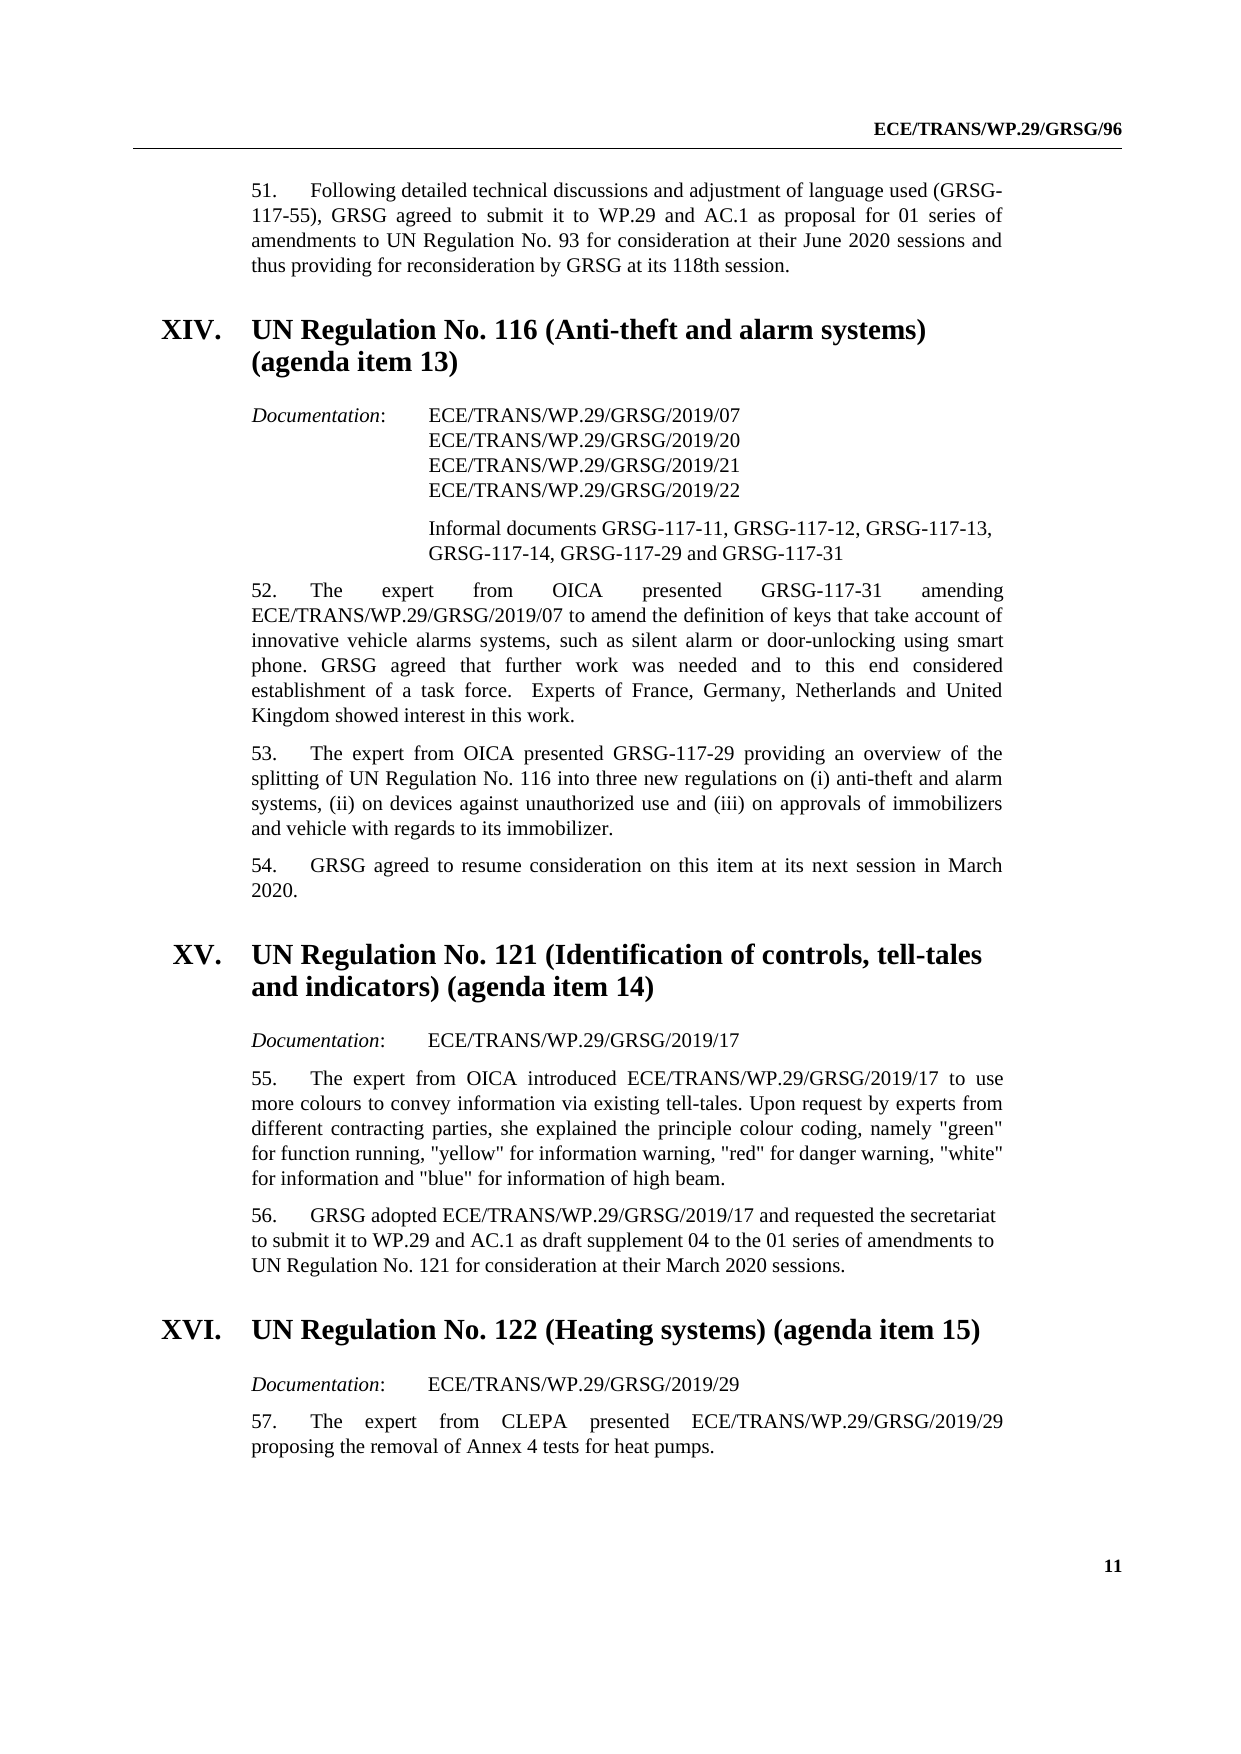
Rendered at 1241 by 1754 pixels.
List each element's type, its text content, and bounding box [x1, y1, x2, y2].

text 53. The expert from OICA presented GRSG-117-29 providing an overview of the splitting of UN Regulation No. 116 into three new regulations on (i) anti-theft and alarm systems, (ii) on devices against unauthorized use and (iii) on approvals of immobilizers and vehicle with regards to its immobilizer. [251, 740, 1004, 840]
text Documentation: ECE/TRANS/WP.29/GRSG/2019/07 ECE/TRANS/WP.29/GRSG/2019/20 ECE/TRANS/WP.29/GRSG/2019/21 ECE/TRANS/WP.29/GRSG/2019/22 [252, 402, 1004, 502]
text 56. GRSG adopted ECE/TRANS/WP.29/GRSG/2019/17 and requested the secretariat to submit it to WP.29 and AC.1 as draft supplement 04 to the 01 series of amendments to UN Regulation No. 121 for consideration at their March 2020 sessions. [251, 1202, 1006, 1277]
text XV. UN Regulation No. 121 (Identification of controls, tell-tales and indicators) (agenda item 14) [133, 940, 1004, 1002]
text Documentation: ECE/TRANS/WP.29/GRSG/2019/17 [251, 1027, 1004, 1052]
text 55. The expert from OICA introduced ECE/TRANS/WP.29/GRSG/2019/17 to use more colours to convey information via existing tell-tales. Upon request by experts from different contracting parties, she explained the principle colour coding, namely "green" for function running, "yellow" for information warning, "red" for danger warning, "white" for information and "blue" for information of high beam. [251, 1065, 1004, 1190]
text XVI. UN Regulation No. 122 (Heating systems) (agenda item 15) [133, 1315, 1004, 1346]
text 51. Following detailed technical discussions and adjustment of language used (GRSG-117-55), GRSG agreed to submit it to WP.29 and AC.1 as proposal for 01 series of amendments to UN Regulation No. 93 for consideration at their June 2020 sessions and thus providing for reconsideration by GRSG at its 118th session. [251, 177, 1004, 277]
text Informal documents GRSG-117-11, GRSG-117-12, GRSG-117-13, GRSG-117-14, GRSG-117-29 and GRSG-117-31 [428, 515, 1004, 565]
text 54. GRSG agreed to resume consideration on this item at its next session in March 2020. [251, 852, 1004, 902]
text Documentation: ECE/TRANS/WP.29/GRSG/2019/29 [251, 1371, 1004, 1396]
text 52. The expert from OICA presented GRSG-117-31 amending ECE/TRANS/WP.29/GRSG/2019/07 to amend the definition of keys that take account of innovative vehicle alarms systems, such as silent alarm or door-unlocking using smart phone. GRSG agreed that further work was needed and to this end considered establishment of a task force. Experts of France, Germany, Netherlands and United Kingdom showed interest in this work. [251, 577, 1004, 727]
text XIV. UN Regulation No. 116 (Anti-theft and alarm systems) (agenda item 13) [133, 315, 1004, 377]
text 57. The expert from CLEPA presented ECE/TRANS/WP.29/GRSG/2019/29 proposing the removal of Annex 4 tests for heat pumps. [251, 1408, 1004, 1458]
